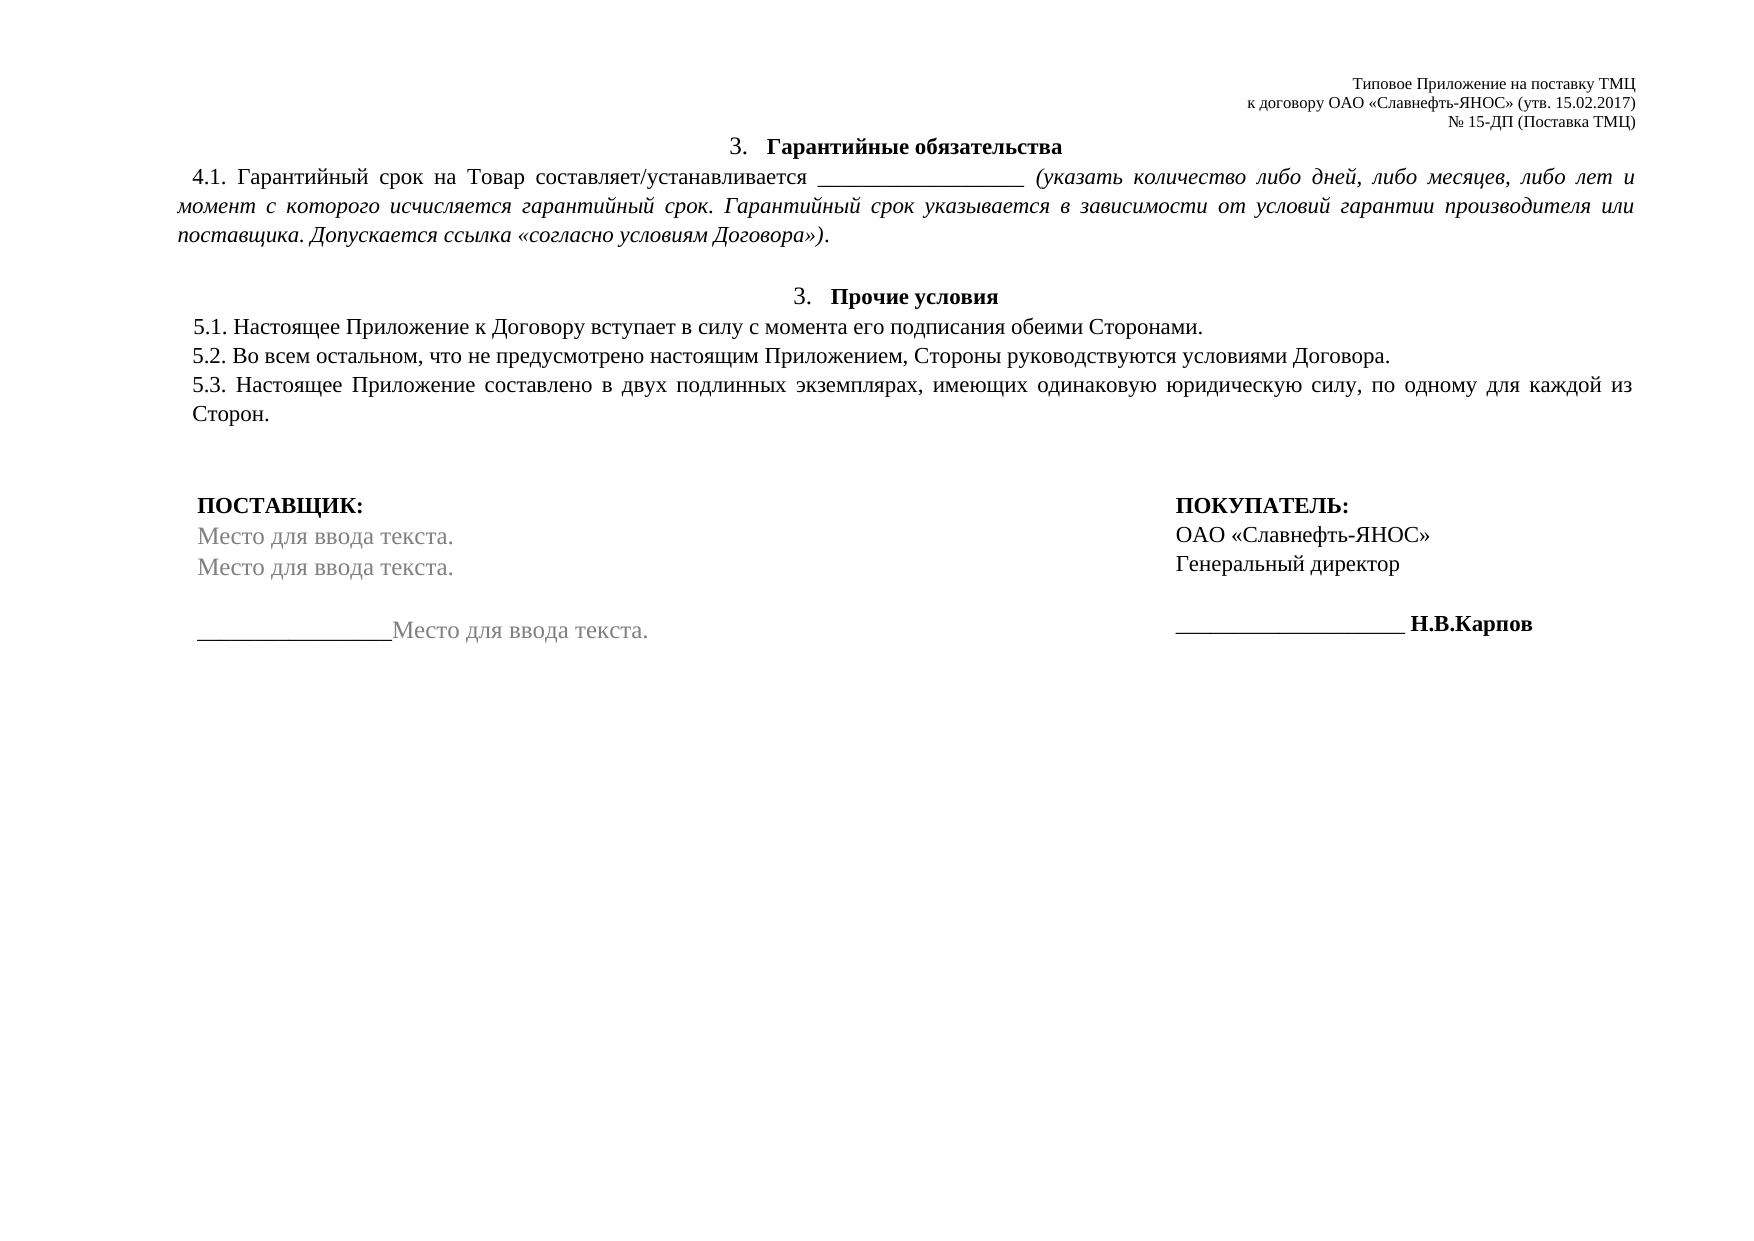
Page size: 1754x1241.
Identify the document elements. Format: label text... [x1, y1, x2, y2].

text 5.1. Настоящее Приложение к Договору вступает в силу с момента его подписания обеими Сторонами. [193, 313, 1636, 339]
text 5.2. Во всем остальном, что не предусмотрено настоящим Приложением, Стороны руководствуются условиями Договора. [192, 342, 1636, 368]
table_header ПОКУПАТЕЛЬ: ОАО «Славнефть-ЯНОС» Генеральный директор ____________________ Н.В.Карпов [1176, 492, 1706, 647]
text 4.1. Гарантийный срок на Товар составляет/устанавливается __________________ (указать количество либо дней, либо месяцев, либо лет и момент с которого исчисляется гарантийный срок. Гарантийный срок указывается в зависимости от условий гарантии производителя или поставщика. Допускается ссылка «согласно условиям Договора»). [177, 163, 1636, 247]
table_header ПОСТАВЩИК: Место для ввода текста. Место для ввода текста. _________________Место для ввода текста. [107, 492, 1176, 647]
list Гарантийные обязательства [156, 131, 1636, 160]
list Прочие условия [156, 281, 1636, 310]
text 5.3. Настоящее Приложение составлено в двух подлинных экземплярах, имеющих одинаковую юридическую силу, по одному для каждой из Сторон. [192, 371, 1636, 426]
